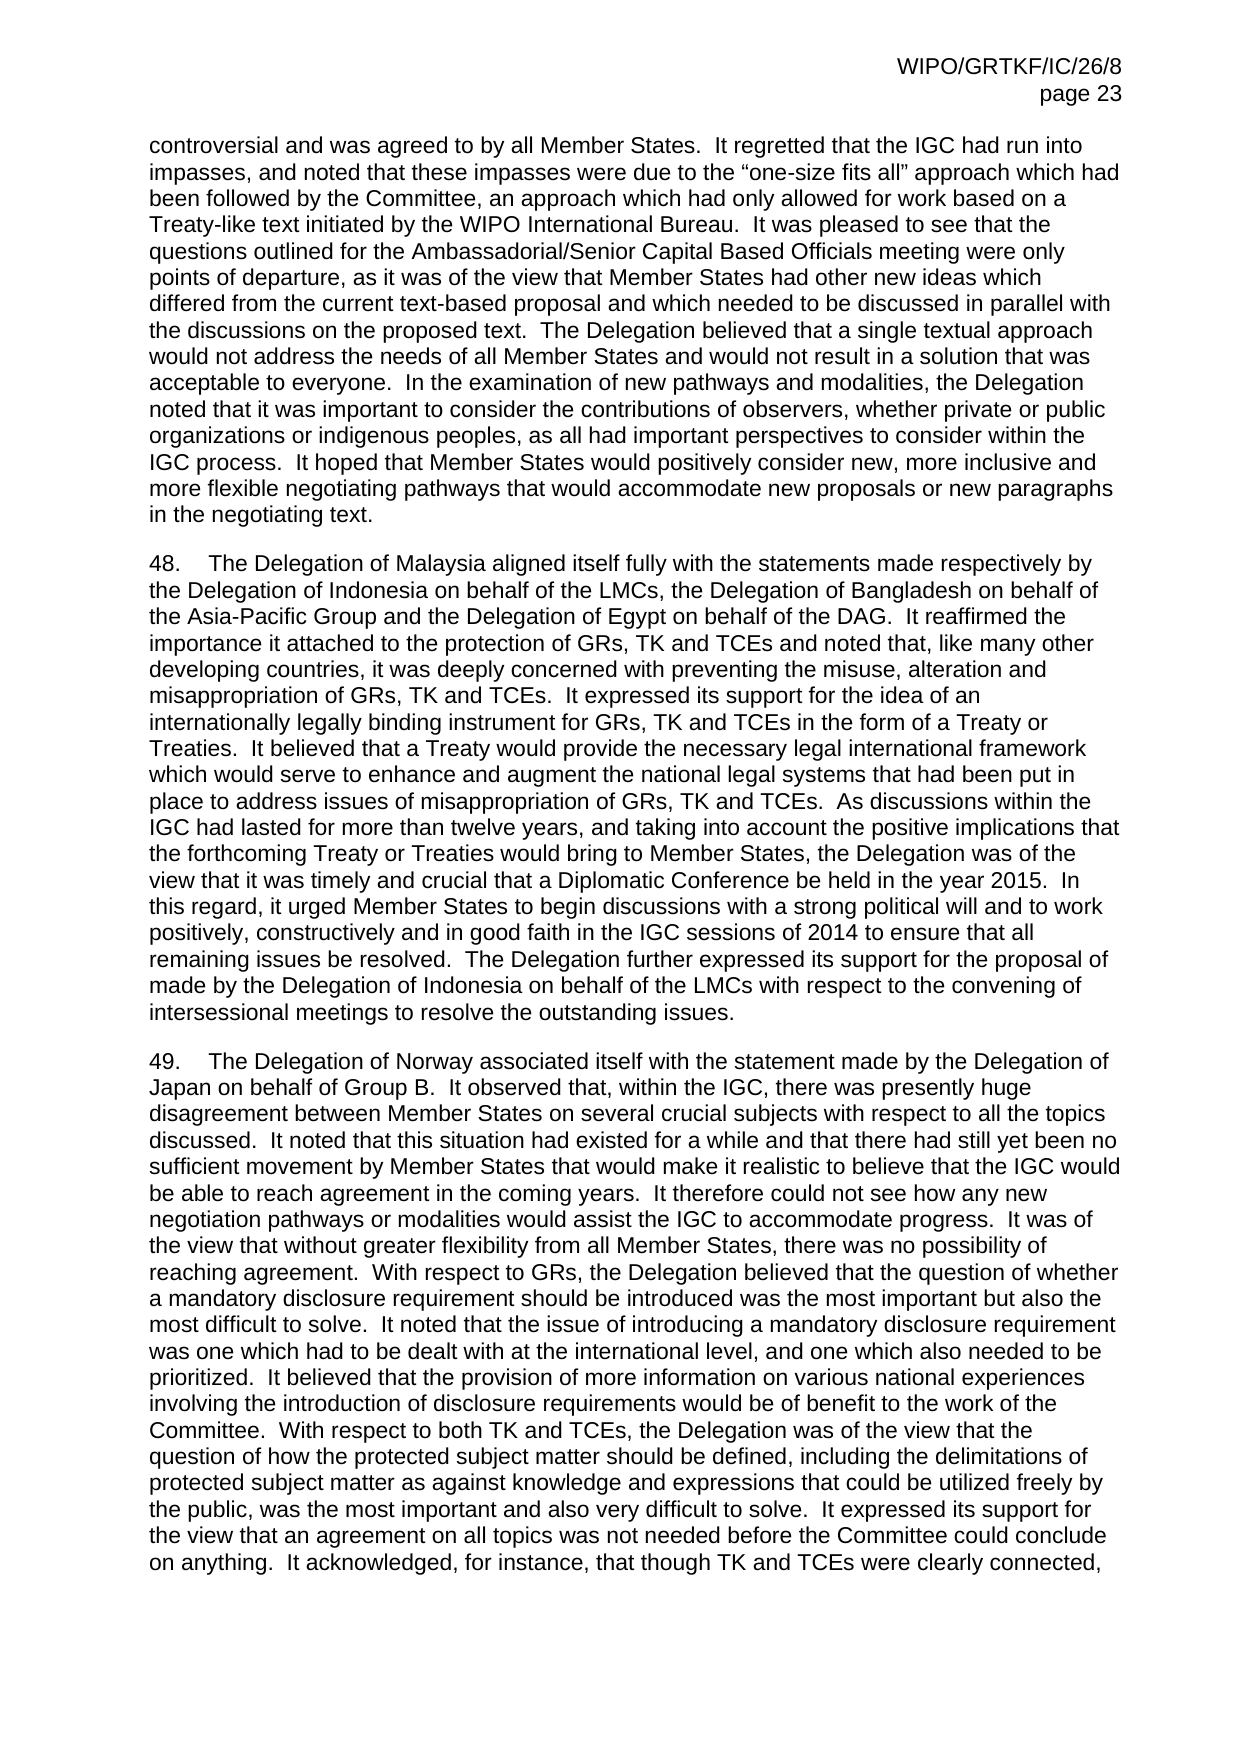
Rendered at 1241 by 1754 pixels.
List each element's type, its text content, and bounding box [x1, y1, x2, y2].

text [149, 1048, 1122, 1575]
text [149, 132, 1122, 527]
text The Delegation of Malaysia aligned itself fully with the statements made respectively by the Delegation of Indonesia on behalf of the LMCs, the Delegation of Bangladesh on behalf of the Asia-Pacific Group and the Delegation of Egypt on behalf of the DAG. It reaffirmed the importance it attached to the protection of GRs, TK and TCEs and noted that, like many other developing countries, it was deeply concerned with preventing the misuse, alteration and misappropriation of GRs, TK and TCEs. It expressed its support for the idea of an internationally legally binding instrument for GRs, TK and TCEs in the form of a Treaty or Treaties. It believed that a Treaty would provide the necessary legal international framework which would serve to enhance and augment the national legal systems that had been put in place to address issues of misappropriation of GRs, TK and TCEs. As discussions within the IGC had lasted for more than twelve years, and taking into account the positive implications that the forthcoming Treaty or Treaties would bring to Member States, the Delegation was of the view that it was timely and crucial that a Diplomatic Conference be held in the year 2015. In this regard, it urged Member States to begin discussions with a strong political will and to work positively, constructively and in good faith in the IGC sessions of 2014 to ensure that all remaining issues be resolved. The Delegation further expressed its support for the proposal of made by the Delegation of Indonesia on behalf of the LMCs with respect to the convening of intersessional meetings to resolve the outstanding issues. [149, 550, 1122, 1025]
